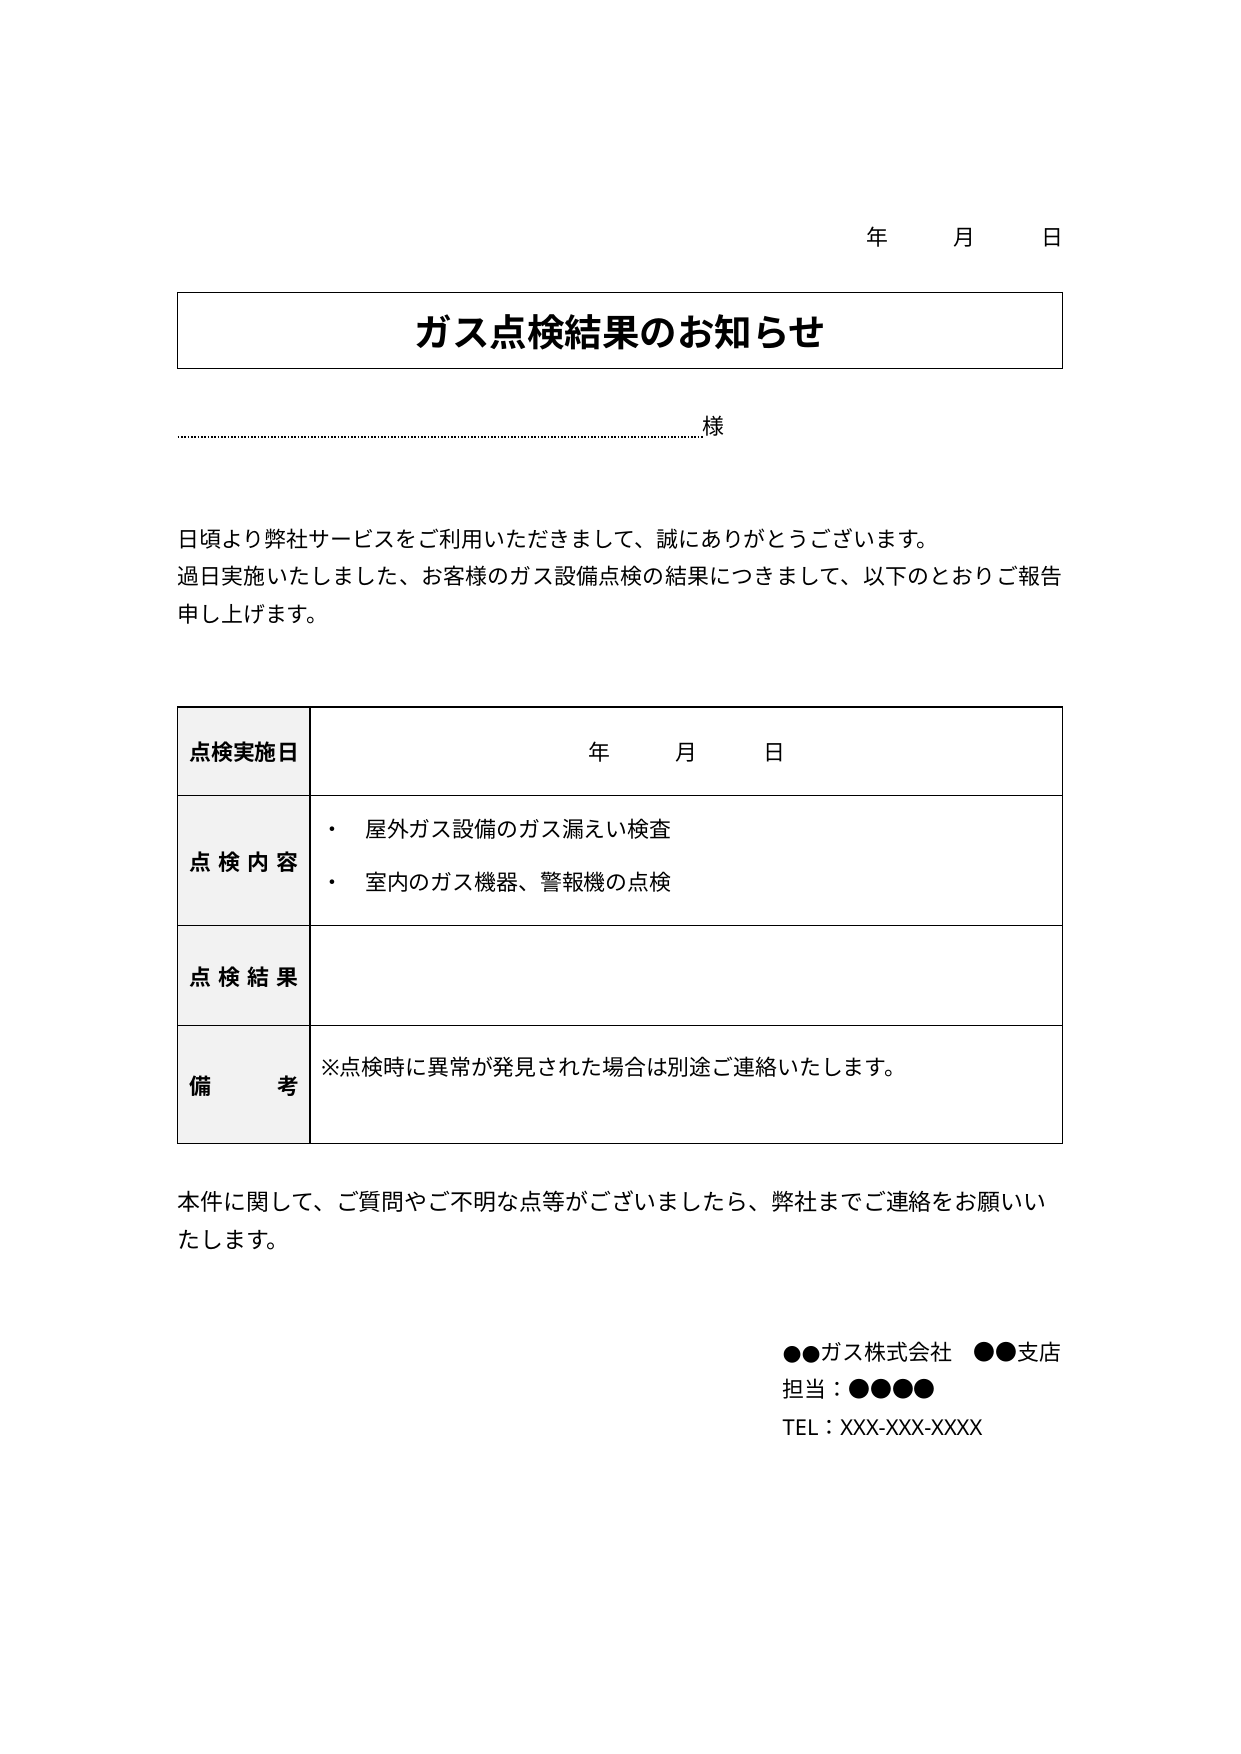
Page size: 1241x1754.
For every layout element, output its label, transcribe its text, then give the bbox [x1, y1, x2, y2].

table_cell ・ 屋外ガス設備のガス漏えい検査 ・ 室内のガス機器、警報機の点検 [311, 796, 1062, 925]
table_cell 点検結果 [178, 926, 309, 1025]
table_header 年 月 日 [311, 708, 1062, 795]
text ●●ガス株式会社 ●●支店 [177, 1332, 1063, 1369]
text 様 [177, 406, 1063, 444]
table_cell [311, 926, 1062, 1025]
text 担当：●●●● [177, 1369, 1063, 1407]
table_cell 備考 [178, 1026, 309, 1143]
table_cell 点検内容 [178, 796, 309, 925]
table_cell ※点検時に異常が発見された場合は別途ご連絡いたします。 [311, 1026, 1062, 1143]
text 本件に関して、ご質問やご不明な点等がございましたら、弊社までご連絡をお願いいたします。 [177, 1182, 1063, 1257]
text TEL：XXX-XXX-XXXX [177, 1407, 1063, 1444]
text 年 月 日 [177, 217, 1063, 254]
table_header 点検実施日 [178, 708, 309, 795]
text 日頃より弊社サービスをご利用いただきまして、誠にありがとうございます。 [177, 519, 1063, 556]
text 過日実施いたしました、お客様のガス設備点検の結果につきまして、以下のとおりご報告申し上げます。 [177, 556, 1063, 631]
table_header ガス点検結果のお知らせ [178, 293, 1062, 368]
